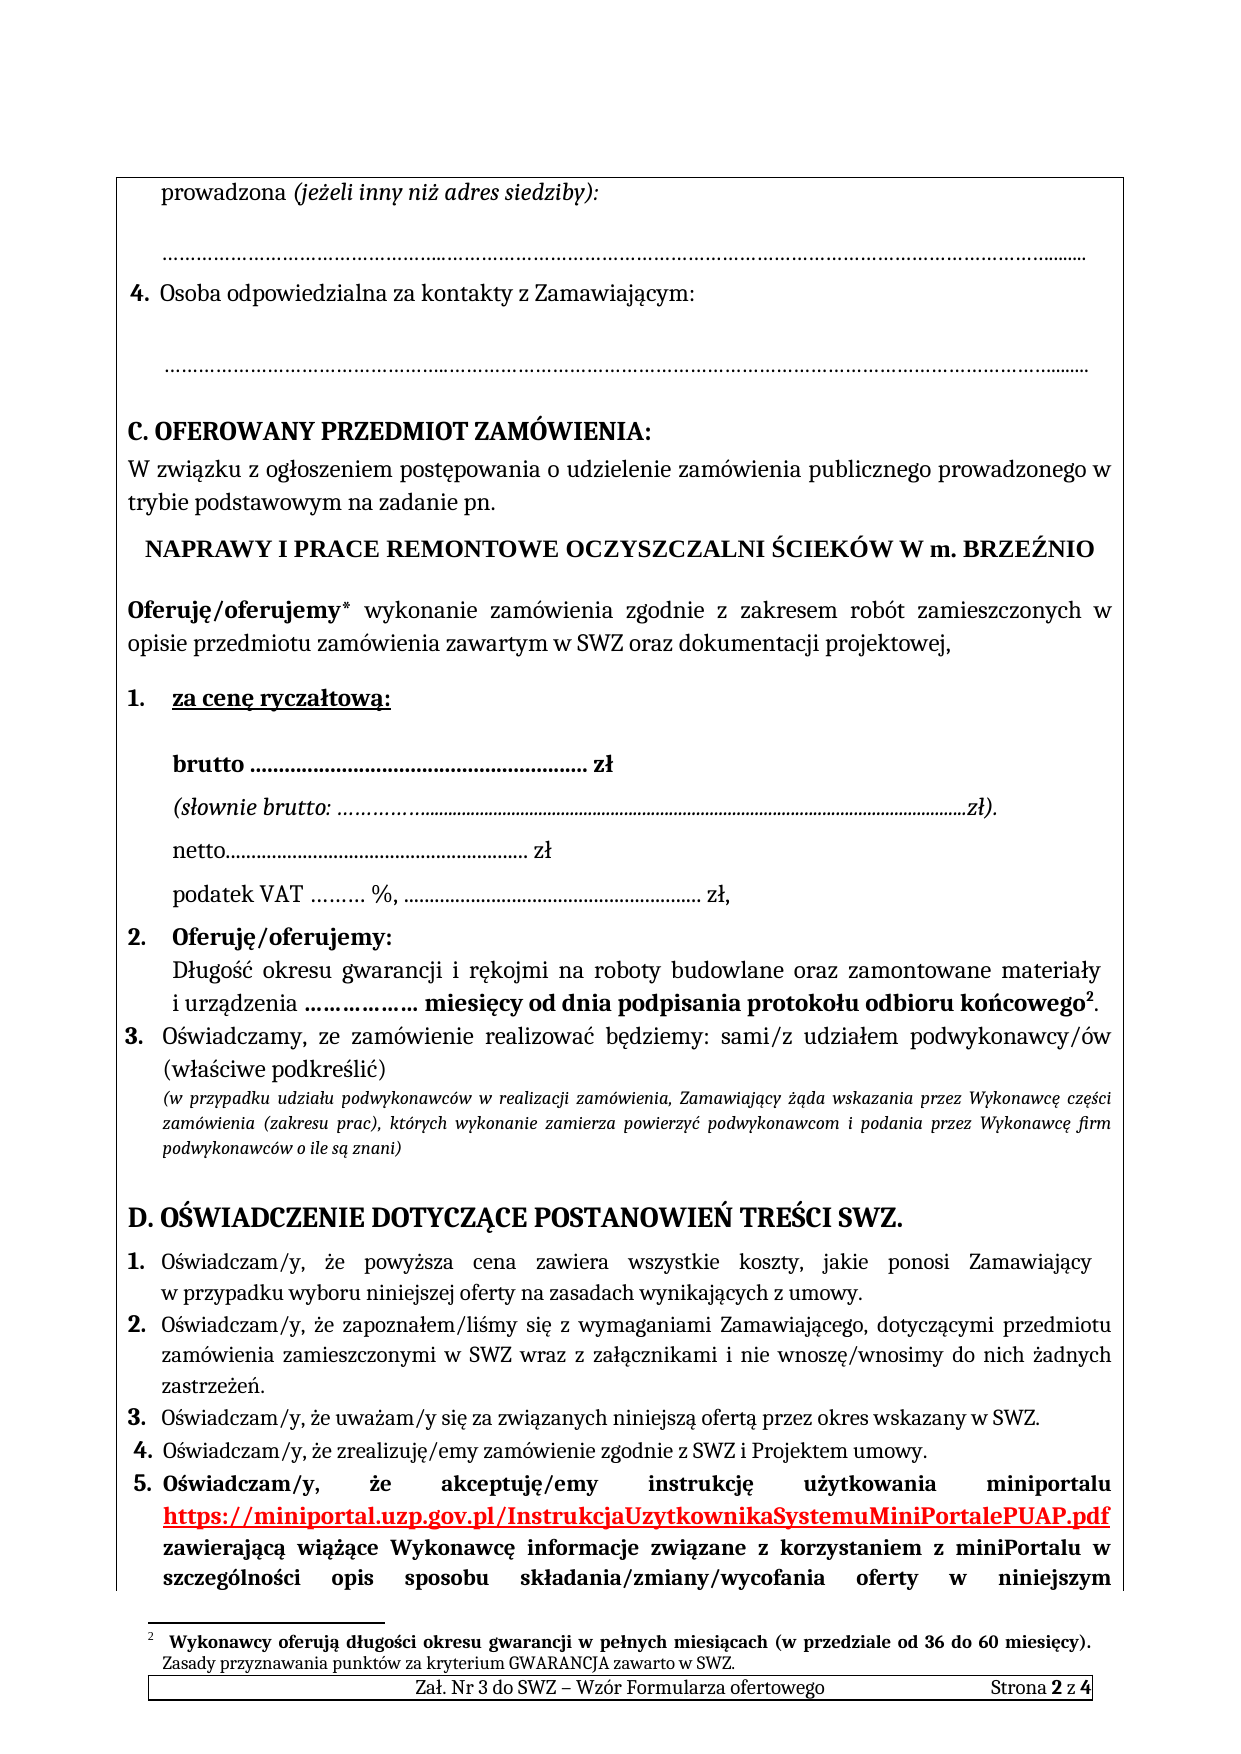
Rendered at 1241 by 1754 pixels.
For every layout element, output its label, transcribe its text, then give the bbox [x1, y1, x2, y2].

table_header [117, 178, 1123, 403]
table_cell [117, 1201, 1123, 1591]
table_cell C. OFEROWANY PRZEDMIOT ZAMÓWIENIA: W związku z ogłoszeniem postępowania o udzielenie zamówienia publicznego prowadzonego w trybie podstawowym na zadanie pn. NAPRAWY I PRACE REMONTOWE OCZYSZCZALNI ŚCIEKÓW W m. BRZEŹNIO Oferuję/oferujemy* wykonanie zamówienia zgodnie z zakresem robót zamieszczonych w opisie przedmiotu zamówienia zawartym w SWZ oraz dokumentacji projektowej, za cenę ryczałtową: brutto ........................................................... zł (słownie brutto: ……………........................................................................................................................zł). netto........................................................... zł podatek VAT ……… %, .......................................................... zł, Oferuję/oferujemy: Długość okresu gwarancji i rękojmi na roboty budowlane oraz zamontowane materiały i urządzenia ……………… miesięcy od dnia podpisania protokołu odbioru końcowego. Oświadczamy, ze zamówienie realizować będziemy: sami/z udziałem podwykonawcy/ów (właściwe podkreślić) (w przypadku udziału podwykonawców w realizacji zamówienia, Zamawiający żąda wskazania przez Wykonawcę części zamówienia (zakresu prac), których wykonanie zamierza powierzyć podwykonawcom i podania przez Wykonawcę firm podwykonawców o ile są znani) [117, 403, 1123, 1201]
